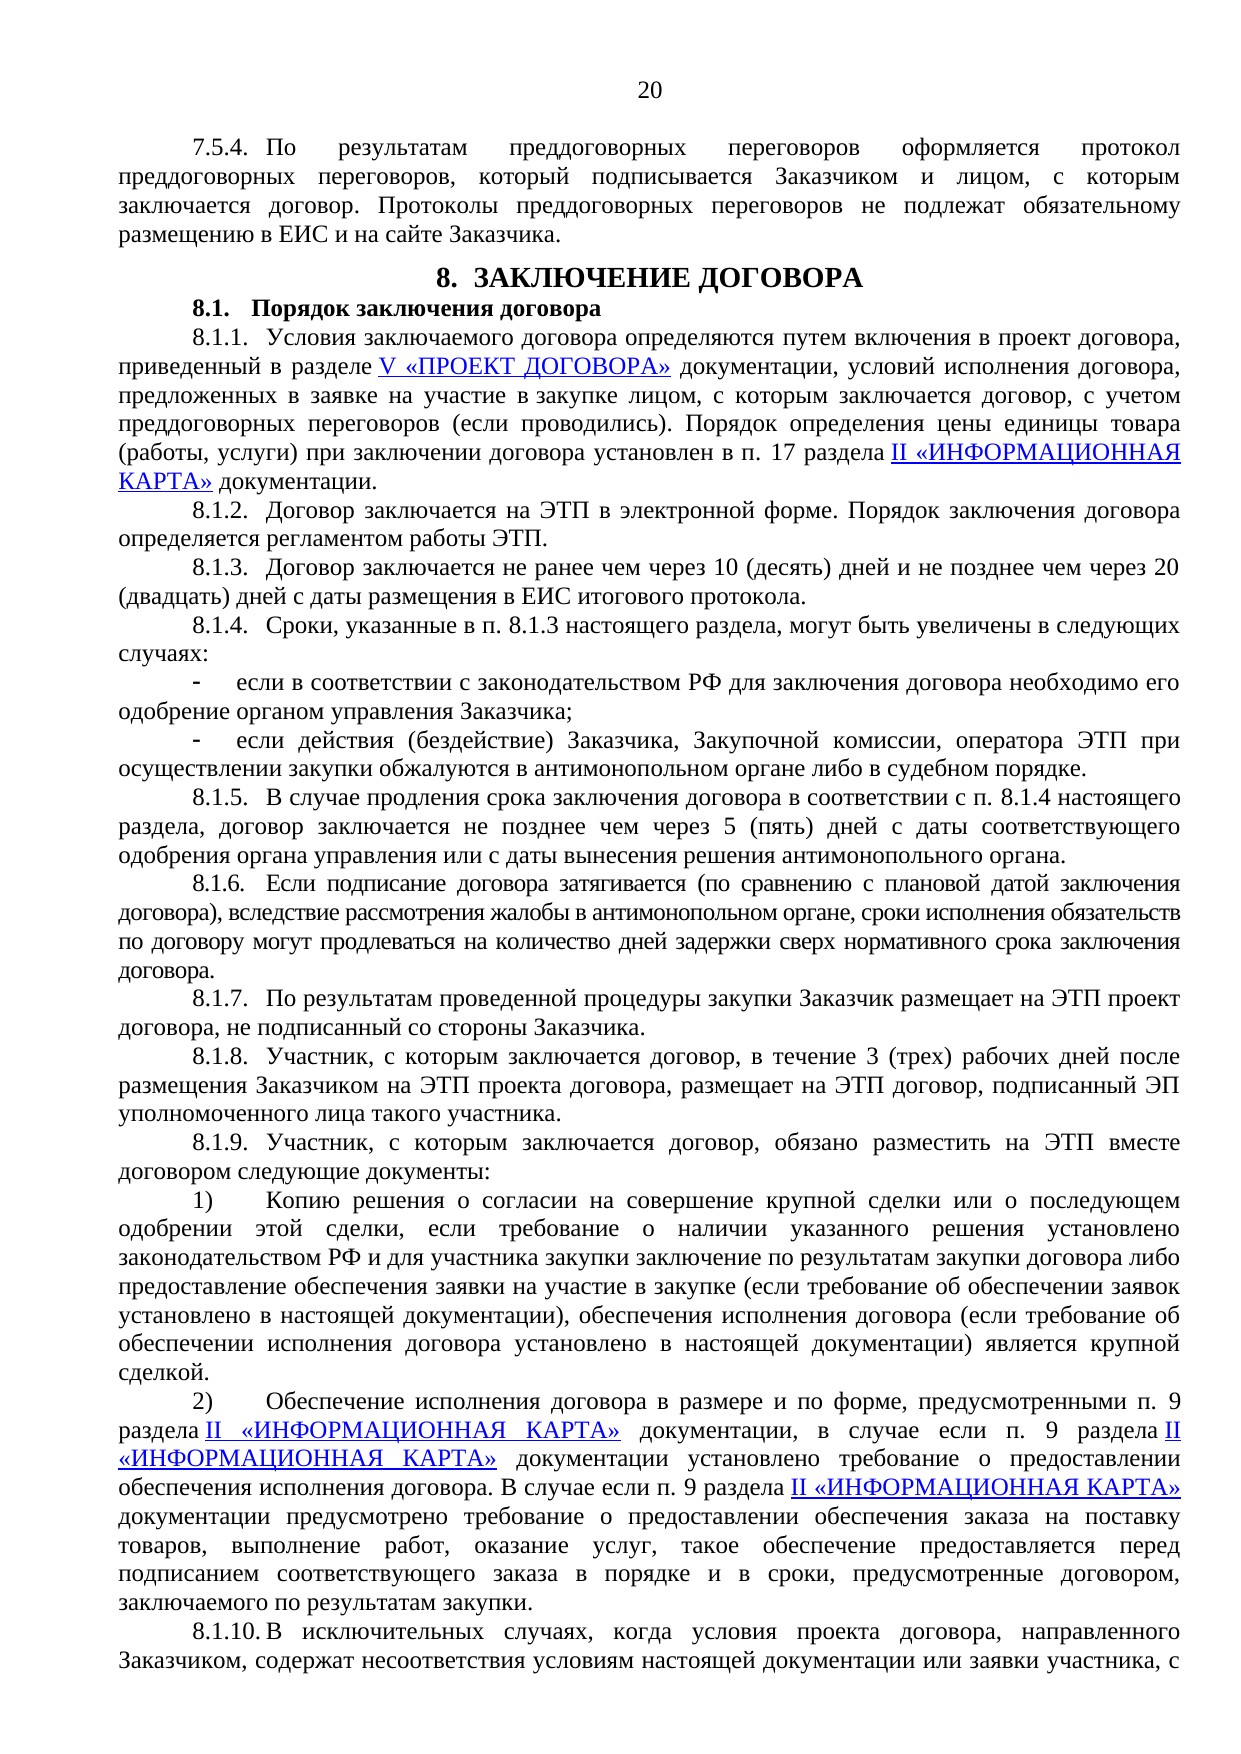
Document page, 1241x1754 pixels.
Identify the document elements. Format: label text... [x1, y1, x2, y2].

list Договор заключается не ранее чем через 10 (десять) дней и не позднее чем через 20 (двадцать) дней с даты размещения в ЕИС итогового протокола. [118, 552, 1181, 610]
list Участник, с которым заключается договор, в течение 3 (трех) рабочих дней после размещения Заказчиком на ЭТП проекта договора, размещает на ЭТП договор, подписанный ЭП уполномоченного лица такого участника. [118, 1041, 1181, 1127]
list Договор заключается на ЭТП в электронной форме. Порядок заключения договора определяется регламентом работы ЭТП. [118, 495, 1181, 552]
list Участник, с которым заключается договор, обязано разместить на ЭТП вместе договором следующие документы: [118, 1127, 1181, 1185]
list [118, 1616, 1181, 1673]
list Копию решения о согласии на совершение крупной сделки или о последующем одобрении этой сделки, если требование о наличии указанного решения установлено законодательством РФ и для участника закупки заключение по результатам закупки договора либо предоставление обеспечения заявки на участие в закупке (если требование об обеспечении заявок установлено в настоящей документации), обеспечения исполнения договора (если требование об обеспечении исполнения договора установлено в настоящей документации) является крупной сделкой. [118, 1185, 1181, 1386]
list Условия заключаемого договора определяются путем включения в проект договора, приведенный в разделе V «ПРОЕКТ ДОГОВОРА» документации, условий исполнения договора, предложенных в заявке на участие в закупке лицом, с которым заключается договор, с учетом преддоговорных переговоров (если проводились). Порядок определения цены единицы товара (работы, услуги) при заключении договора установлен в п. 17 раздела II «ИНФОРМАЦИОННАЯ КАРТА» документации. [118, 322, 1181, 495]
list Сроки, указанные в п. 8.1.3 настоящего раздела, могут быть увеличены в следующих случаях: [118, 610, 1181, 667]
list Порядок заключения договора [118, 293, 1181, 322]
list Если подписание договора затягивается (по сравнению с плановой датой заключения договора), вследствие рассмотрения жалобы в антимонопольном органе, сроки исполнения обязательств по договору могут продлеваться на количество дней задержки сверх нормативного срока заключения договора. [118, 868, 1181, 983]
list Обеспечение исполнения договора в размере и по форме, предусмотренными п. 9 раздела II «ИНФОРМАЦИОННАЯ КАРТА» документации, в случае если п. 9 раздела II «ИНФОРМАЦИОННАЯ КАРТА» документации установлено требование о предоставлении обеспечения исполнения договора. В случае если п. 9 раздела II «ИНФОРМАЦИОННАЯ КАРТА» документации предусмотрено требование о предоставлении обеспечения заказа на поставку товаров, выполнение работ, оказание услуг, такое обеспечение предоставляется перед подписанием соответствующего заказа в порядке и в сроки, предусмотренные договором, заключаемого по результатам закупки. [118, 1386, 1181, 1616]
list По результатам проведенной процедуры закупки Заказчик размещает на ЭТП проект договора, не подписанный со стороны Заказчика. [118, 983, 1181, 1041]
list ЗАКЛЮЧЕНИЕ ДОГОВОРА [118, 260, 1181, 293]
list если в соответствии с законодательством РФ для заключения договора необходимо его одобрение органом управления Заказчика; [118, 667, 1181, 725]
list если действия (бездействие) Заказчика, Закупочной комиссии, оператора ЭТП при осуществлении закупки обжалуются в антимонопольном органе либо в судебном порядке. [118, 725, 1181, 782]
list В случае продления срока заключения договора в соответствии с п. 8.1.4 настоящего раздела, договор заключается не позднее чем через 5 (пять) дней с даты соответствующего одобрения органа управления или с даты вынесения решения антимонопольного органа. [118, 782, 1181, 868]
list По результатам преддоговорных переговоров оформляется протокол преддоговорных переговоров, который подписывается Заказчиком и лицом, с которым заключается договор. Протоколы преддоговорных переговоров не подлежат обязательному размещению в ЕИС и на сайте Заказчика. [118, 132, 1181, 247]
